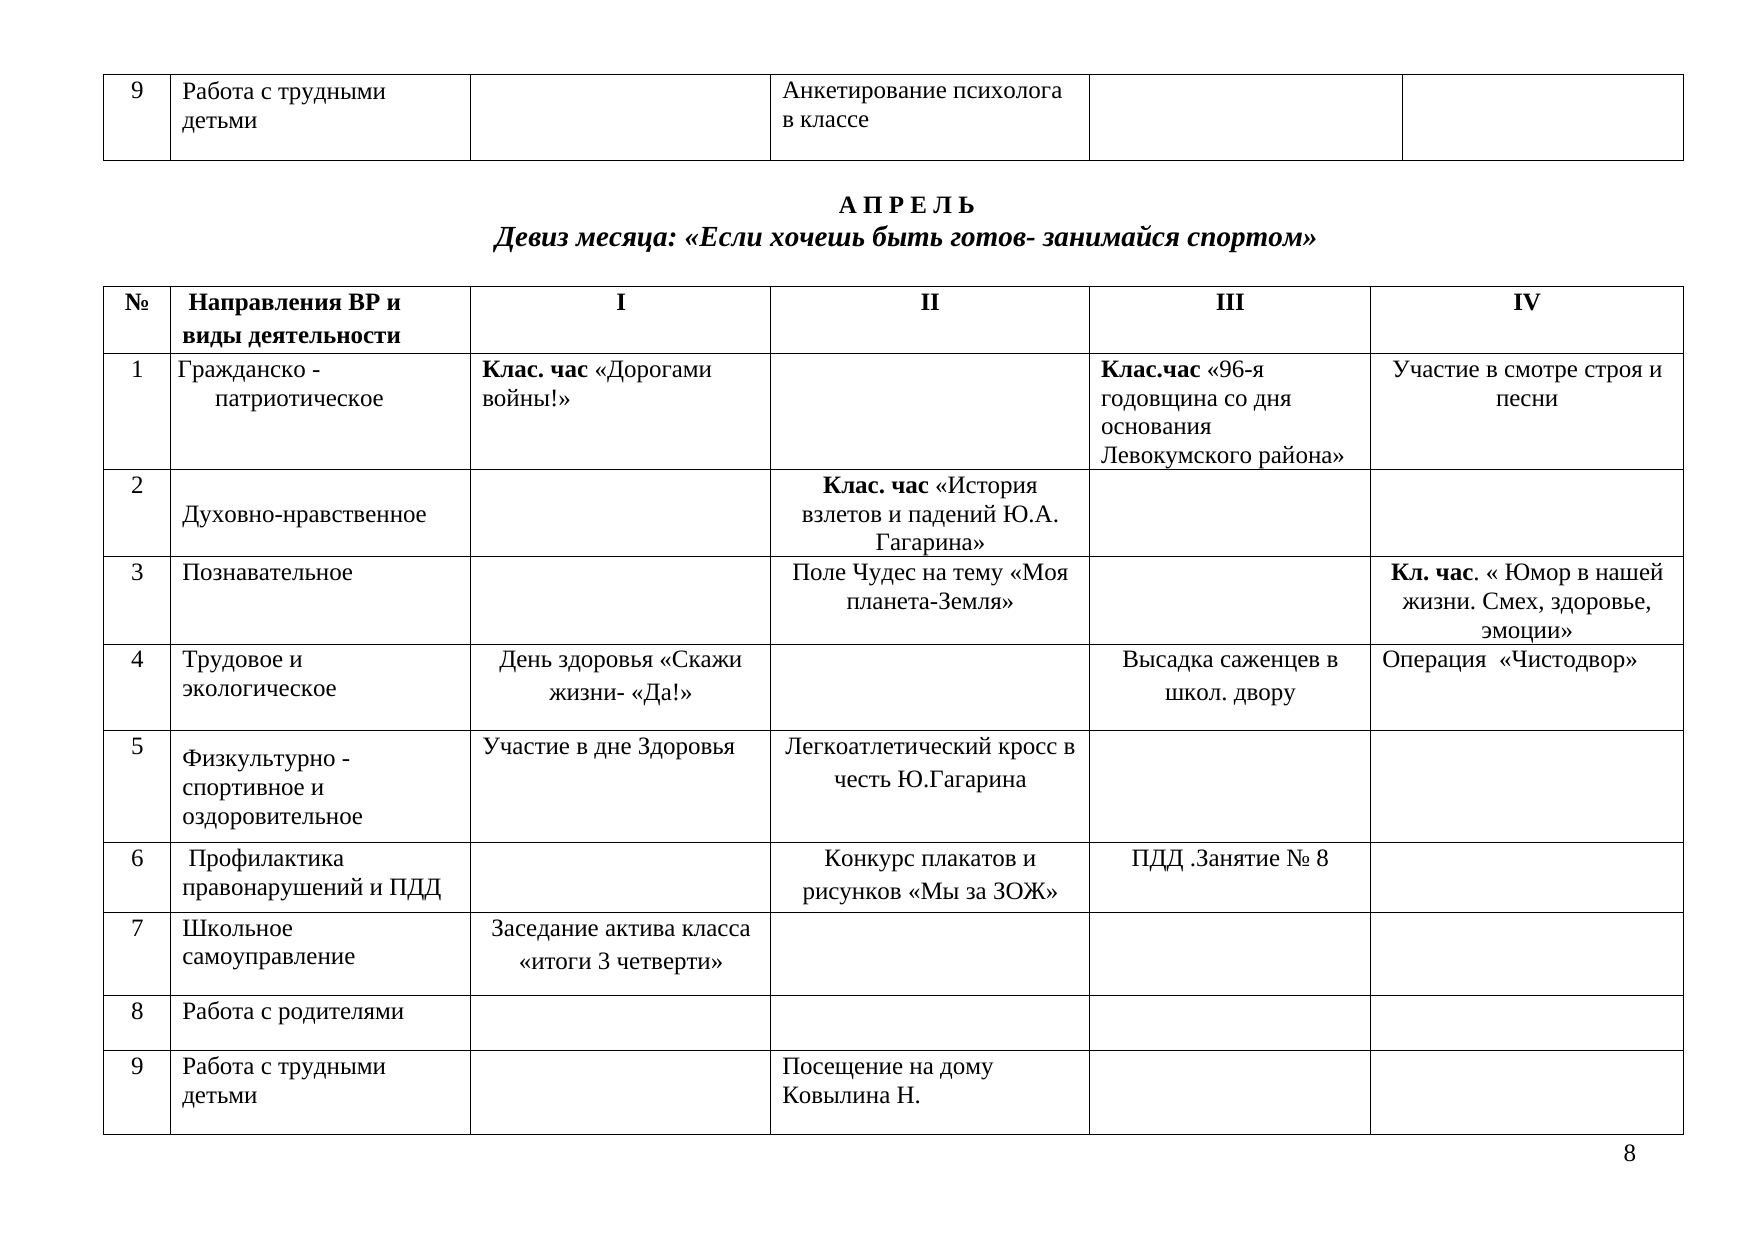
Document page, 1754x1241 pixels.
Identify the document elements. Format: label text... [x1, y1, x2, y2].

table_cell ПДД .Занятие № 8 [1090, 843, 1370, 912]
table_cell Духовно-нравственное [171, 470, 470, 556]
table_cell День здоровья «Скажи жизни- «Да!» [471, 645, 770, 730]
table_cell 3 [104, 557, 170, 643]
table_cell Работа с трудными детьми [171, 75, 470, 160]
text А П Р Е Л Ь [177, 190, 1636, 219]
table_cell Гражданско -патриотическое [171, 354, 470, 469]
table_cell 4 [104, 645, 170, 730]
table_cell 9 [104, 75, 170, 160]
table_header I [471, 287, 770, 353]
table_cell [1371, 731, 1683, 842]
table_cell [771, 996, 1089, 1050]
table_cell [471, 996, 770, 1050]
table_cell Участие в дне Здоровья [471, 731, 770, 842]
table_cell Высадка саженцев в школ. двору [1090, 645, 1370, 730]
table_cell Анкетирование психолога в классе [771, 75, 1089, 160]
text Девиз месяца: «Если хочешь быть готов- занимайся спортом» [177, 219, 1636, 252]
table_cell [471, 557, 770, 643]
table_header III [1090, 287, 1370, 353]
table_cell Посещение на дому Ковылина Н. [771, 1051, 1089, 1133]
table_cell Физкультурно - спортивное и оздоровительное [171, 731, 470, 842]
table_cell [1090, 996, 1370, 1050]
table_header IV [1371, 287, 1683, 353]
table_header Направления ВР и виды деятельности [171, 287, 470, 353]
table_cell Поле Чудес на тему «Моя планета-Земля» [771, 557, 1089, 643]
table_header № [104, 287, 170, 353]
table_cell Кл. час. « Юмор в нашей жизни. Смех, здоровье, эмоции» [1371, 557, 1683, 643]
table_cell [1090, 470, 1370, 556]
table_cell [771, 645, 1089, 730]
table_cell [771, 913, 1089, 995]
table_cell Клас. час «История взлетов и падений Ю.А. Гагарина» [771, 470, 1089, 556]
table_cell 8 [104, 996, 170, 1050]
table_cell Трудовое и экологическое [171, 645, 470, 730]
table_cell Конкурс плакатов и рисунков «Мы за ЗОЖ» [771, 843, 1089, 912]
table_cell Работа с трудными детьми [171, 1051, 470, 1133]
table_cell [471, 1051, 770, 1133]
table_cell 1 [104, 354, 170, 469]
table_cell [1371, 996, 1683, 1050]
table_cell [1371, 843, 1683, 912]
table_cell [1403, 75, 1683, 160]
table_cell [1371, 470, 1683, 556]
table_cell Участие в смотре строя и песни [1371, 354, 1683, 469]
table_cell Профилактика правонарушений и ПДД [171, 843, 470, 912]
table_cell [1371, 1051, 1683, 1133]
table_cell [1090, 1051, 1370, 1133]
table_cell [1090, 913, 1370, 995]
table_cell [1090, 75, 1402, 160]
table_cell 9 [104, 1051, 170, 1133]
table_cell Клас. час «Дорогами войны!» [471, 354, 770, 469]
table_cell Школьное самоуправление [171, 913, 470, 995]
table_cell Операция «Чистодвор» [1371, 645, 1683, 730]
table_cell 5 [104, 731, 170, 842]
table_cell [1090, 557, 1370, 643]
table_cell [471, 75, 770, 160]
table_cell [471, 843, 770, 912]
table_cell Заседание актива класса «итоги 3 четверти» [471, 913, 770, 995]
table_cell [1090, 731, 1370, 842]
table_cell [1371, 913, 1683, 995]
table_cell 7 [104, 913, 170, 995]
table_cell [471, 470, 770, 556]
table_cell Клас.час «96-я годовщина со дня основания Левокумского района» [1090, 354, 1370, 469]
table_cell 2 [104, 470, 170, 556]
table_cell 6 [104, 843, 170, 912]
table_header II [771, 287, 1089, 353]
table_cell Легкоатлетический кросс в честь Ю.Гагарина [771, 731, 1089, 842]
table_cell Познавательное [171, 557, 470, 643]
table_cell [771, 354, 1089, 469]
table_cell Работа с родителями [171, 996, 470, 1050]
